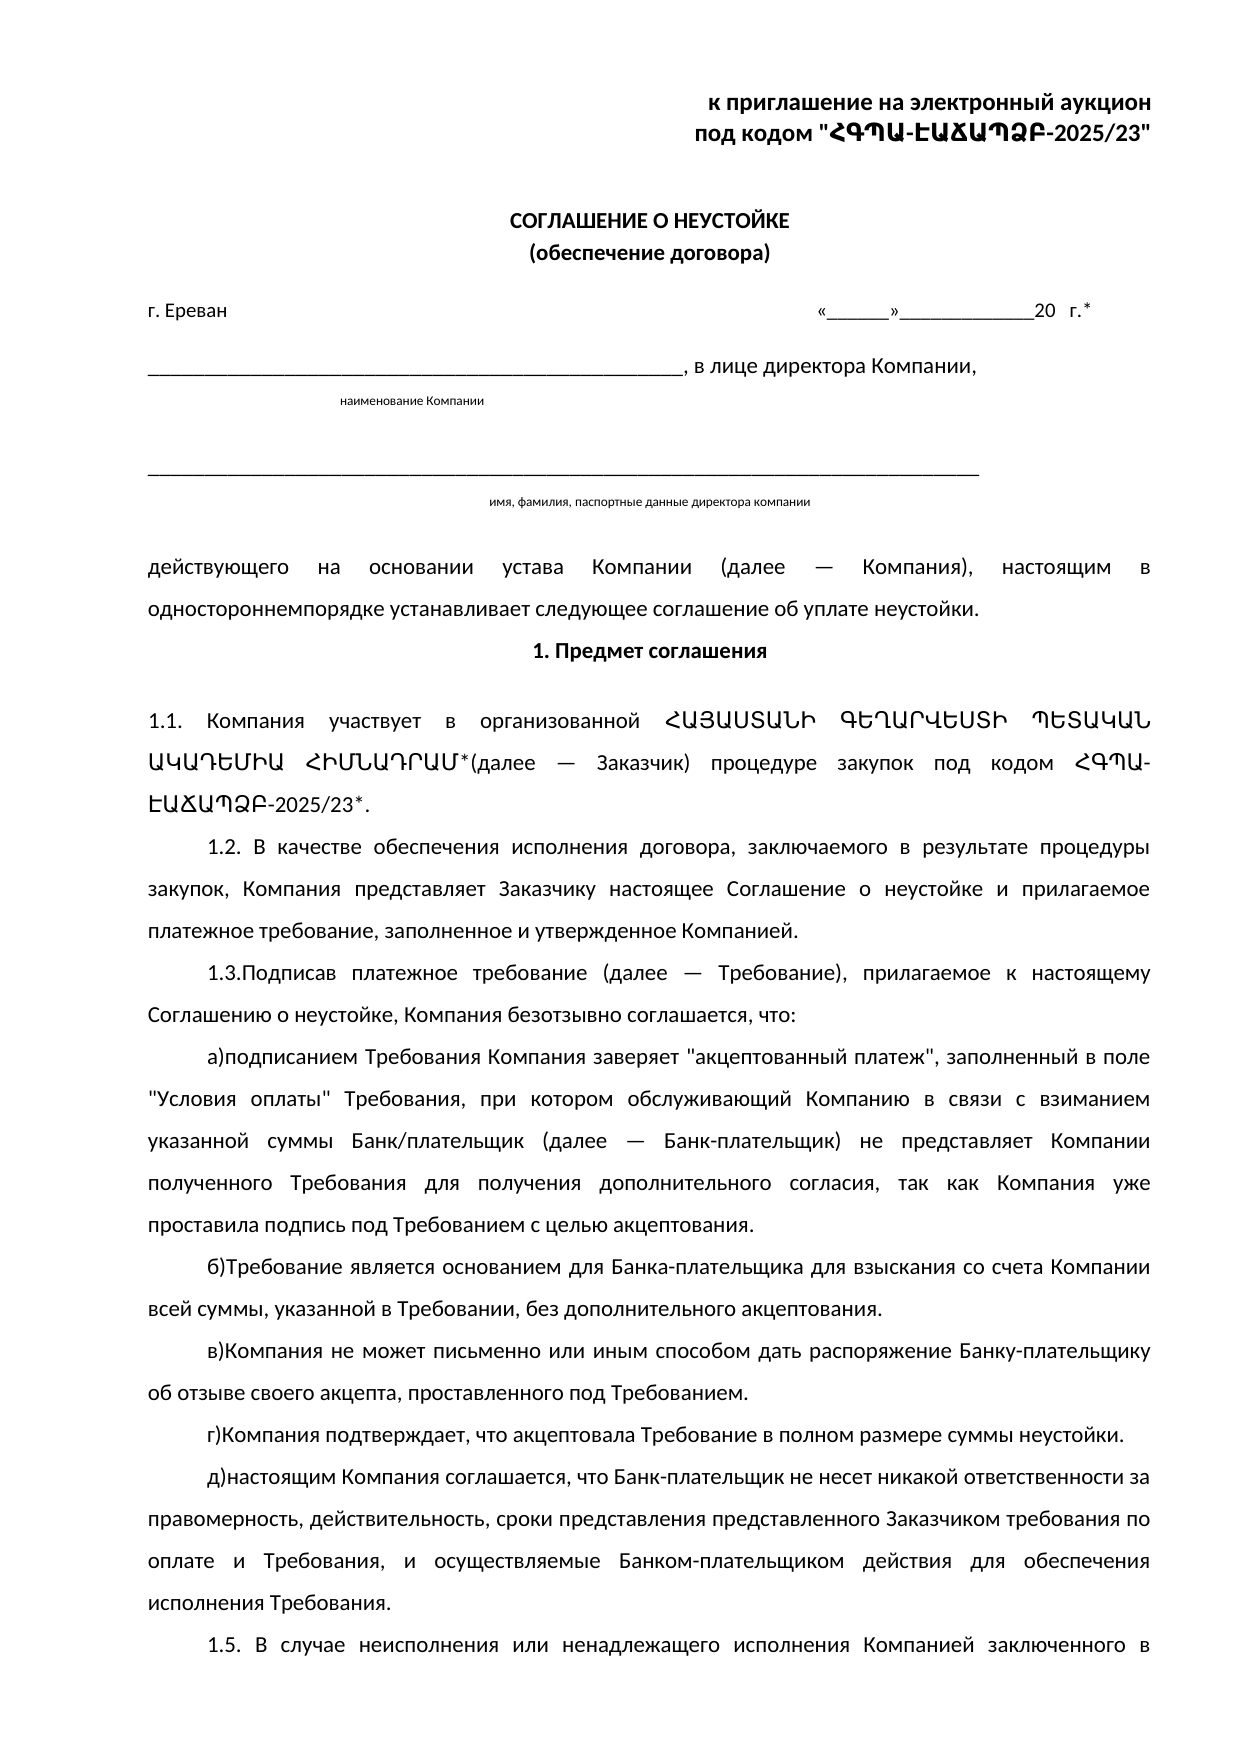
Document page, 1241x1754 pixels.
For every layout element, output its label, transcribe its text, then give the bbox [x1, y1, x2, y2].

text наименование Компании [340, 393, 1152, 421]
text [148, 1630, 1152, 1658]
text а)подписанием Требования Компания заверяет "акцептованный платеж", заполненный в поле "Условия оплаты" Требования, при котором обслуживающий Компанию в связи с взиманием указанной суммы Банк/плательщик (далее — Банк-плательщик) не представляет Компании полученного Требования для получения дополнительного согласия, так как Компания уже проставила подпись под Требованием с целью акцептования. [148, 1042, 1152, 1238]
text д)настоящим Компания соглашается, что Банк-плательщик не несет никакой ответственности за правомерность, действительность, сроки представления представленного Заказчиком требования по оплате и Требования, и осуществляемые Банком-плательщиком действия для обеспечения исполнения Требования. [148, 1462, 1152, 1616]
text г)Компания подтверждает, что акцептовала Требование в полном размере суммы неустойки. [148, 1420, 1152, 1448]
text (обеспечение договора) [148, 238, 1152, 266]
text _________________________________________________________________________ [148, 452, 1152, 480]
text СОГЛАШЕНИЕ О НЕУСТОЙКЕ [148, 206, 1152, 234]
table_header г. Ереван [136, 297, 635, 351]
text _______________________________________________, в лице директора Компании, [148, 351, 1152, 379]
text 1.3.Подписав платежное требование (далее — Требование), прилагаемое к настоящему Соглашению о неустойке, Компания безотзывно соглашается, что: [148, 958, 1152, 1028]
text 1.2. В качестве обеспечения исполнения договора, заключаемого в результате процедуры закупок, Компания представляет Заказчику настоящее Соглашение о неустойке и прилагаемое платежное требование, заполненное и утвержденное Компанией. [148, 832, 1152, 944]
table_header «______»_____________20 г.* [635, 297, 1104, 351]
text имя, фамилия, паспортные данные директора компании [148, 494, 1152, 522]
text к приглашение на электронный аукцион [177, 86, 1152, 117]
text в)Компания не может письменно или иным способом дать распоряжение Банку-плательщику об отзыве своего акцепта, проставленного под Требованием. [148, 1336, 1152, 1406]
text под кодом "ՀԳՊԱ-ԷԱՃԱՊՁԲ-2025/23" [148, 117, 1152, 147]
text б)Требование является основанием для Банка-плательщика для взыскания со счета Компании всей суммы, указанной в Требовании, без дополнительного акцептования. [148, 1252, 1152, 1322]
text 1.1. Компания участвует в организованной ՀԱՅԱՍՏԱՆԻ ԳԵՂԱՐՎԵՍՏԻ ՊԵՏԱԿԱՆ ԱԿԱԴԵՄԻԱ ՀԻՄՆԱԴՐԱՄ*(далее — Заказчик) процедуре закупок под кодом ՀԳՊԱ-ԷԱՃԱՊՁԲ-2025/23*. [148, 706, 1152, 818]
text действующего на основании устава Компании (далее — Компания), настоящим в одностороннемпорядке устанавливает следующее соглашение об уплате неустойки. [148, 552, 1152, 622]
text 1. Предмет соглашения [148, 636, 1152, 664]
